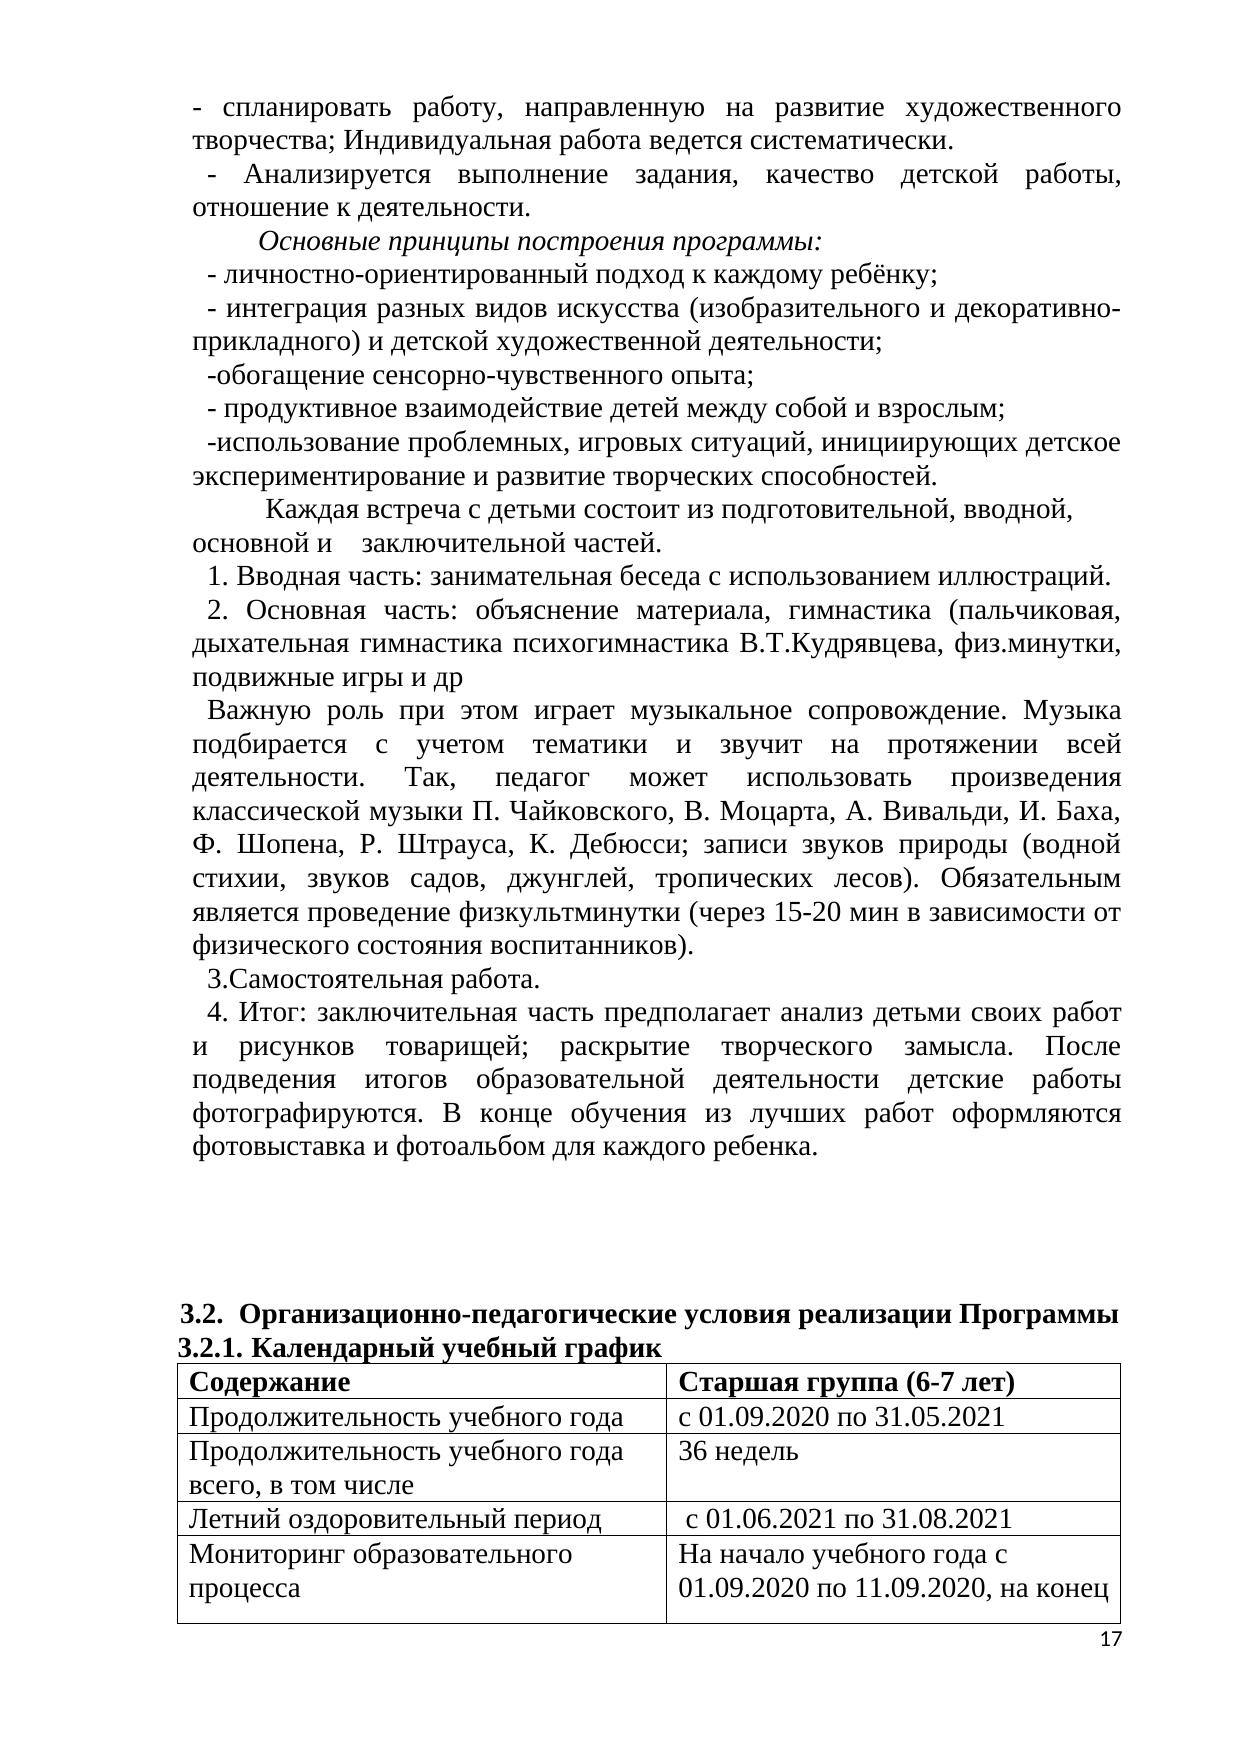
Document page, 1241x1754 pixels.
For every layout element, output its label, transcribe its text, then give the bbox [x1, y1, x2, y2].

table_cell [178, 1536, 666, 1623]
list Календарный учебный график [177, 1330, 1122, 1363]
text 3.Самостоятельная работа. [192, 961, 1122, 994]
table_cell Продолжительность учебного года [178, 1399, 666, 1432]
table_cell 36 недель [667, 1434, 1120, 1501]
list 2. Основная часть: объяснение материала, гимнастика (пальчиковая, дыхательная гимнастика психогимнастика В.Т.Кудрявцева, физ.минутки, подвижные игры и др [192, 592, 1122, 692]
list Основные принципы построения программы: [192, 223, 1122, 256]
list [192, 89, 1122, 156]
list - интеграция разных видов искусства (изобразительного и декоративно-прикладного) и детской художественной деятельности; [192, 290, 1122, 357]
text Каждая встреча с детьми состоит из подготовительной, вводной, основной и заключительной частей. [192, 491, 1122, 558]
text 4. Итог: заключительная часть предполагает анализ детьми своих работ и рисунков товарищей; раскрытие творческого замысла. После подведения итогов образовательной деятельности детские работы фотографируются. В конце обучения из лучших работ оформляются фотовыставка и фотоальбом для каждого ребенка. [192, 994, 1122, 1162]
table_cell Летний оздоровительный период [178, 1502, 666, 1535]
list 1. Вводная часть: занимательная беседа с использованием иллюстраций. [192, 558, 1122, 592]
table_cell с 01.09.2020 по 31.05.2021 [667, 1399, 1120, 1432]
list -обогащение сенсорно-чувственного опыта; [192, 357, 1122, 391]
table_header Содержание [178, 1364, 666, 1398]
list Организационно-педагогические условия реализации Программы [177, 1296, 1122, 1330]
table_cell Продолжительность учебного года всего, в том числе [178, 1434, 666, 1501]
list - Анализируется выполнение задания, качество детской работы, отношение к деятельности. [192, 156, 1122, 223]
text Важную роль при этом играет музыкальное сопровождение. Музыка подбирается с учетом тематики и звучит на протяжении всей деятельности. Так, педагог может использовать произведения классической музыки П. Чайковского, В. Моцарта, А. Вивальди, И. Баха, Ф. Шопена, Р. Штрауса, К. Дебюсси; записи звуков природы (водной стихии, звуков садов, джунглей, тропических лесов). Обязательным является проведение физкультминутки (через 15-20 мин в зависимости от физического состояния воспитанников). [192, 692, 1122, 961]
text - продуктивное взаимодействие детей между собой и взрослым; [192, 391, 1122, 424]
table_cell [667, 1536, 1120, 1623]
table_header Старшая группа (6-7 лет) [667, 1364, 1120, 1398]
table_cell с 01.06.2021 по 31.08.2021 [667, 1502, 1120, 1535]
text -использование проблемных, игровых ситуаций, инициирующих детское экспериментирование и развитие творческих способностей. [192, 424, 1122, 491]
list - личностно-ориентированный подход к каждому ребёнку; [192, 256, 1122, 290]
